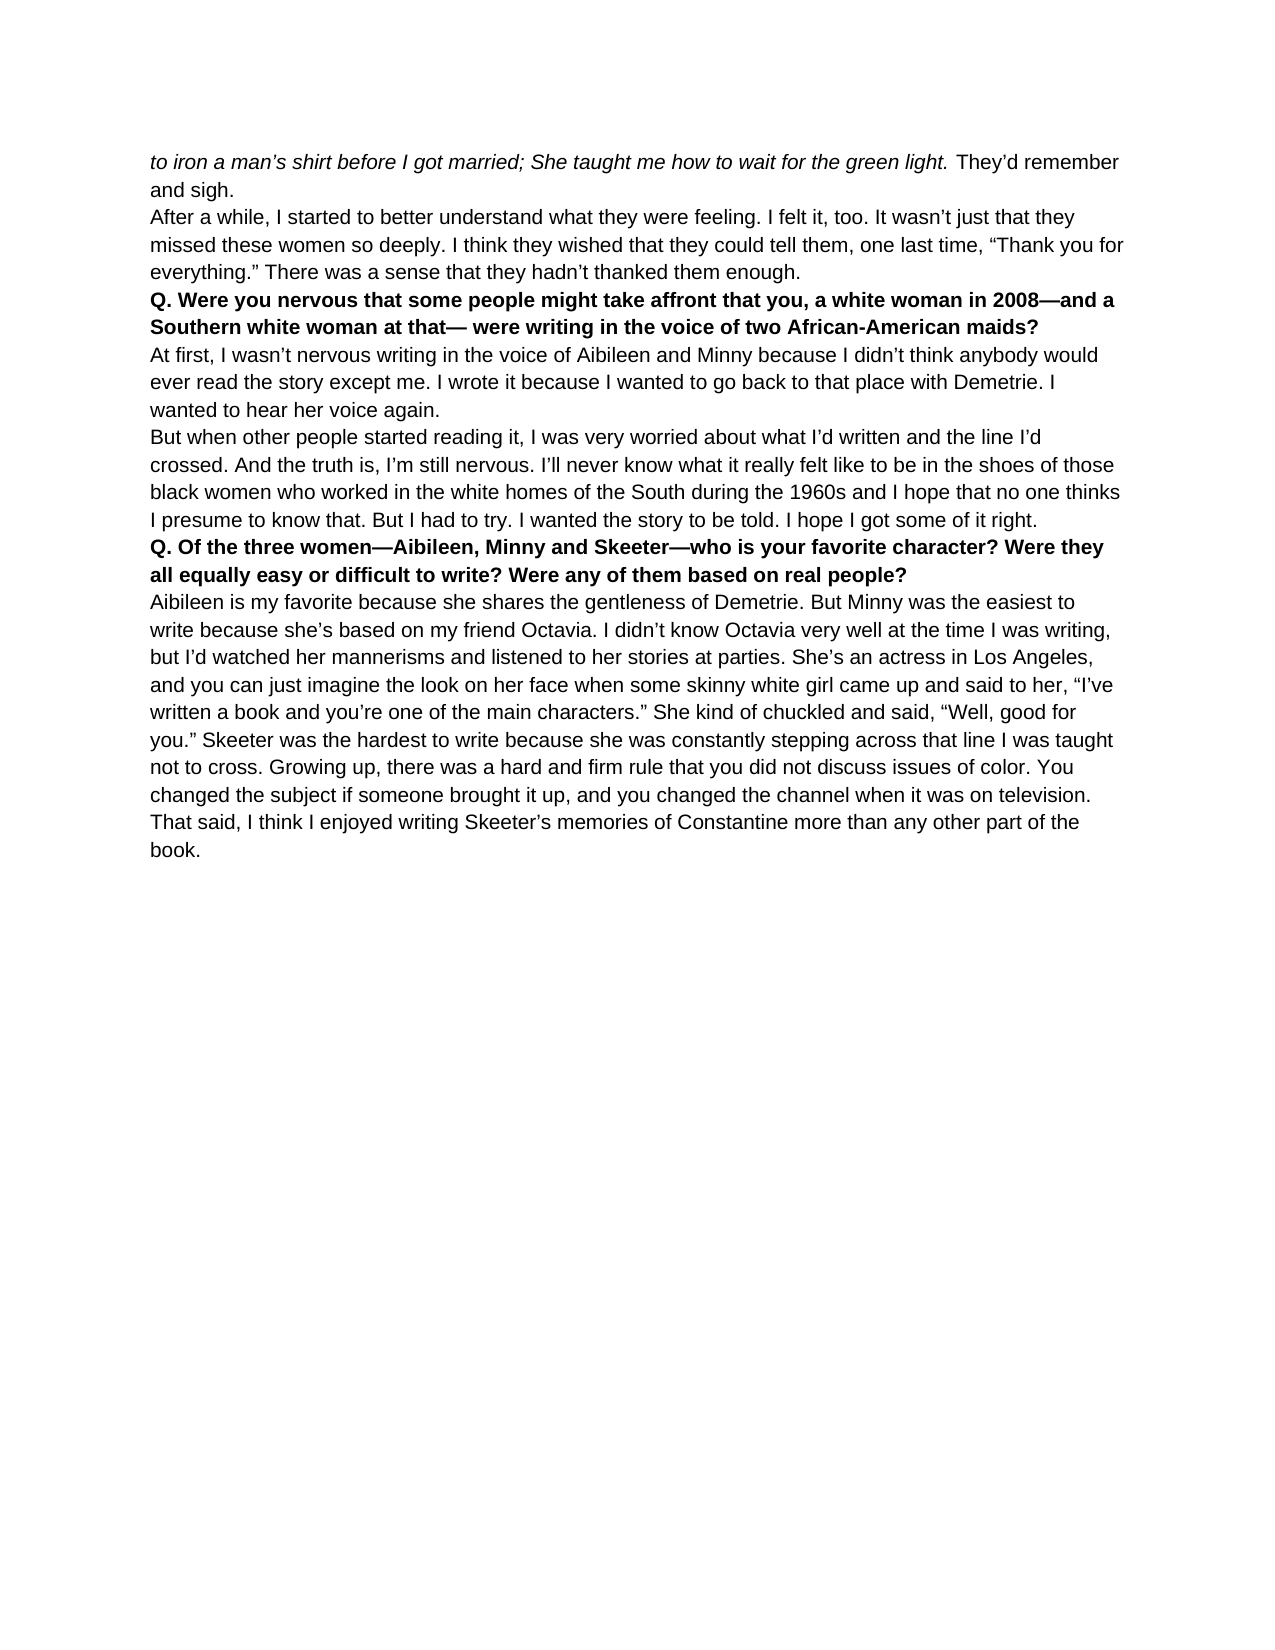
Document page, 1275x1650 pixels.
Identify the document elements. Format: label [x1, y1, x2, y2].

text [150, 150, 1125, 861]
